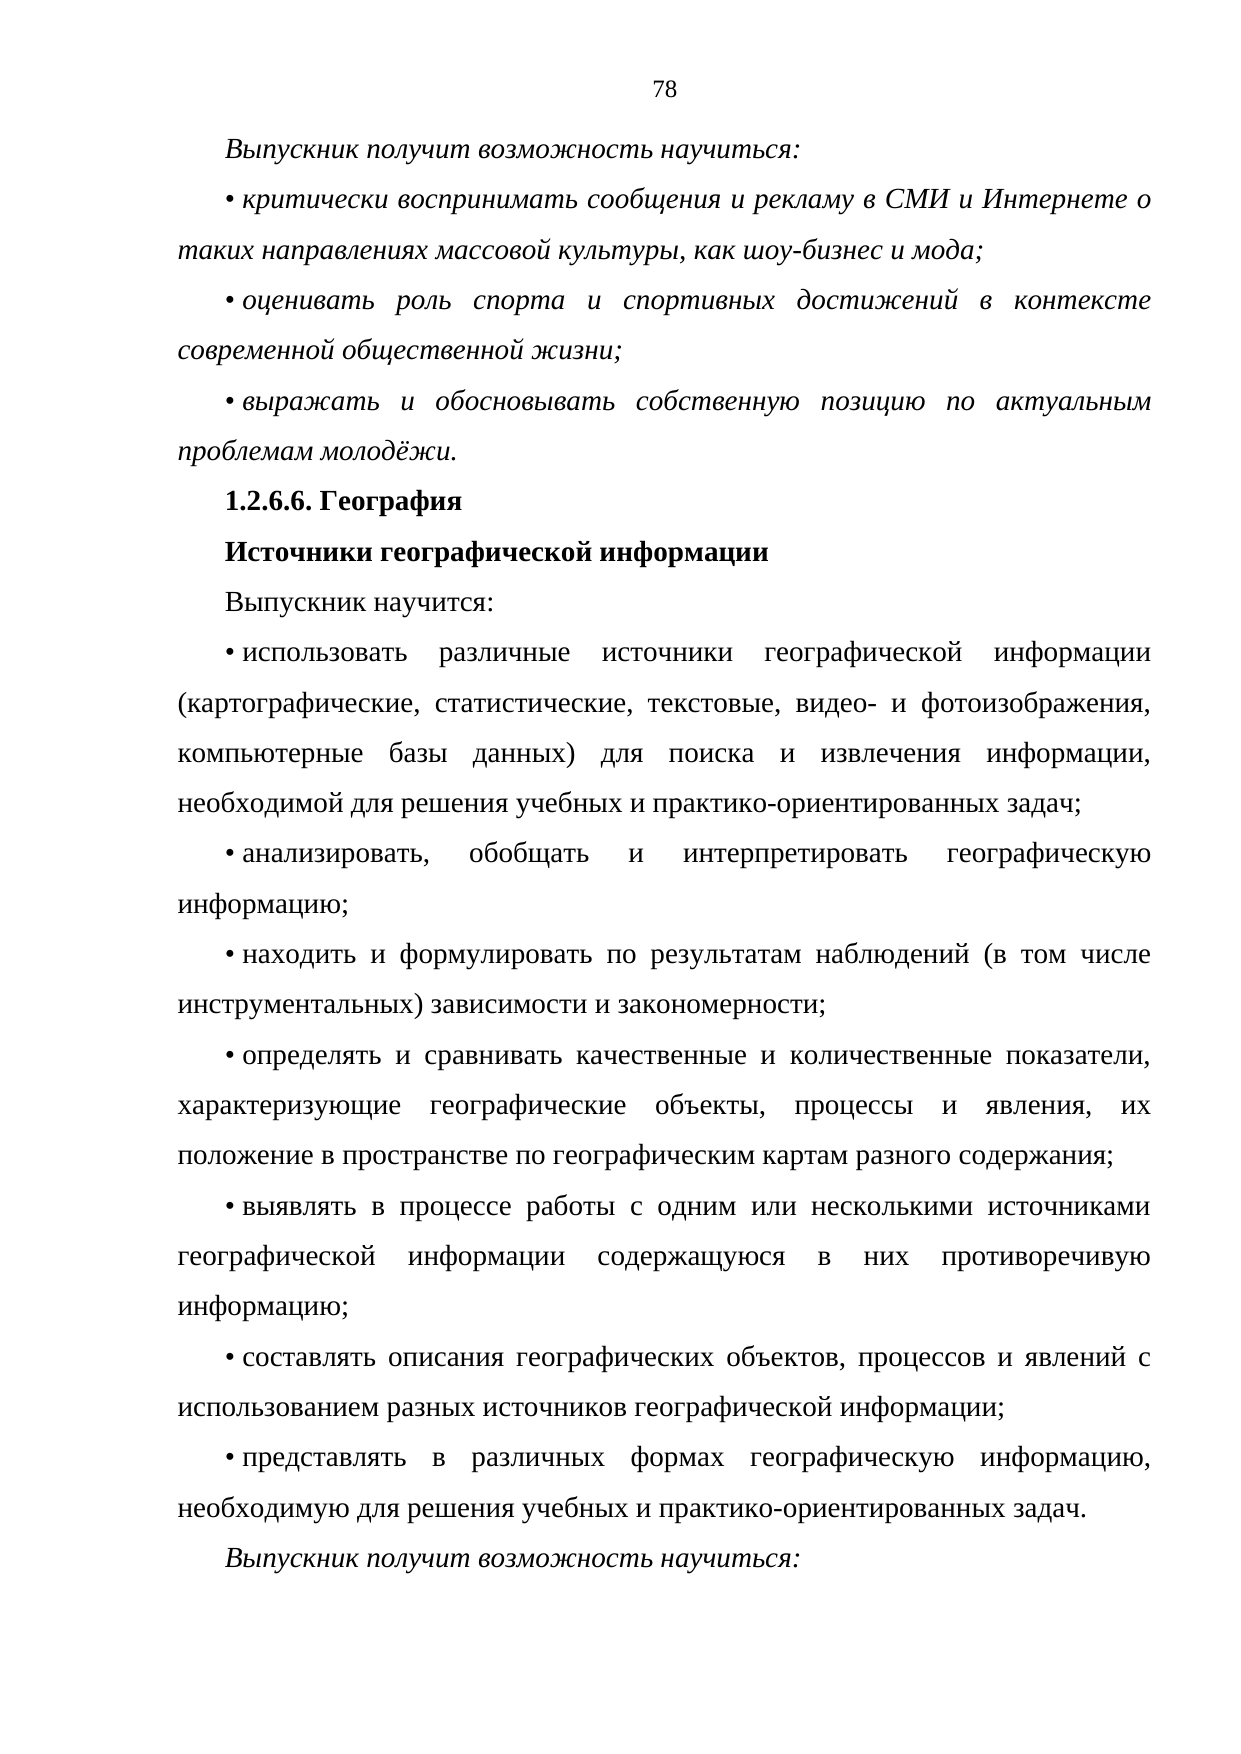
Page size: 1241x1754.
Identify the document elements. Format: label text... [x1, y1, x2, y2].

text • критически воспринимать сообщения и рекламу в СМИ и Интернете о таких направлениях массовой культуры, как шоу-бизнес и мода; [177, 182, 1152, 265]
text • составлять описания географических объектов, процессов и явлений с использованием разных источников географической информации; [177, 1339, 1152, 1423]
text • анализировать, обобщать и интерпретировать географическую информацию; [177, 836, 1152, 919]
text • использовать различные источники географической информации (картографические, статистические, текстовые, видео- и фотоизображения, компьютерные базы данных) для поиска и извлечения информации, необходимой для решения учебных и практико-ориентированных задач; [177, 634, 1152, 819]
text • находить и формулировать по результатам наблюдений (в том числе инструментальных) зависимости и закономерности; [177, 936, 1152, 1020]
text Выпускник получит возможность научиться: [177, 131, 1152, 165]
text • определять и сравнивать качественные и количественные показатели, характеризующие географические объекты, процессы и явления, их положение в пространстве по географическим картам разного содержания; [177, 1037, 1152, 1171]
text Источники географической информации [177, 534, 1152, 567]
text • выявлять в процессе работы с одним или несколькими источниками географической информации содержащуюся в них противоречивую информацию; [177, 1188, 1152, 1322]
text • выражать и обосновывать собственную позицию по актуальным проблемам молодёжи. [177, 383, 1152, 467]
text • оценивать роль спорта и спортивных достижений в контексте современной общественной жизни; [177, 282, 1152, 366]
text • представлять в различных формах географическую информацию, необходимую для решения учебных и практико-ориентированных задач. [177, 1439, 1152, 1523]
text Выпускник получит возможность научиться: [177, 1540, 1152, 1573]
text 1.2.6.6. География [177, 483, 1152, 517]
text Выпускник научится: [177, 584, 1152, 618]
